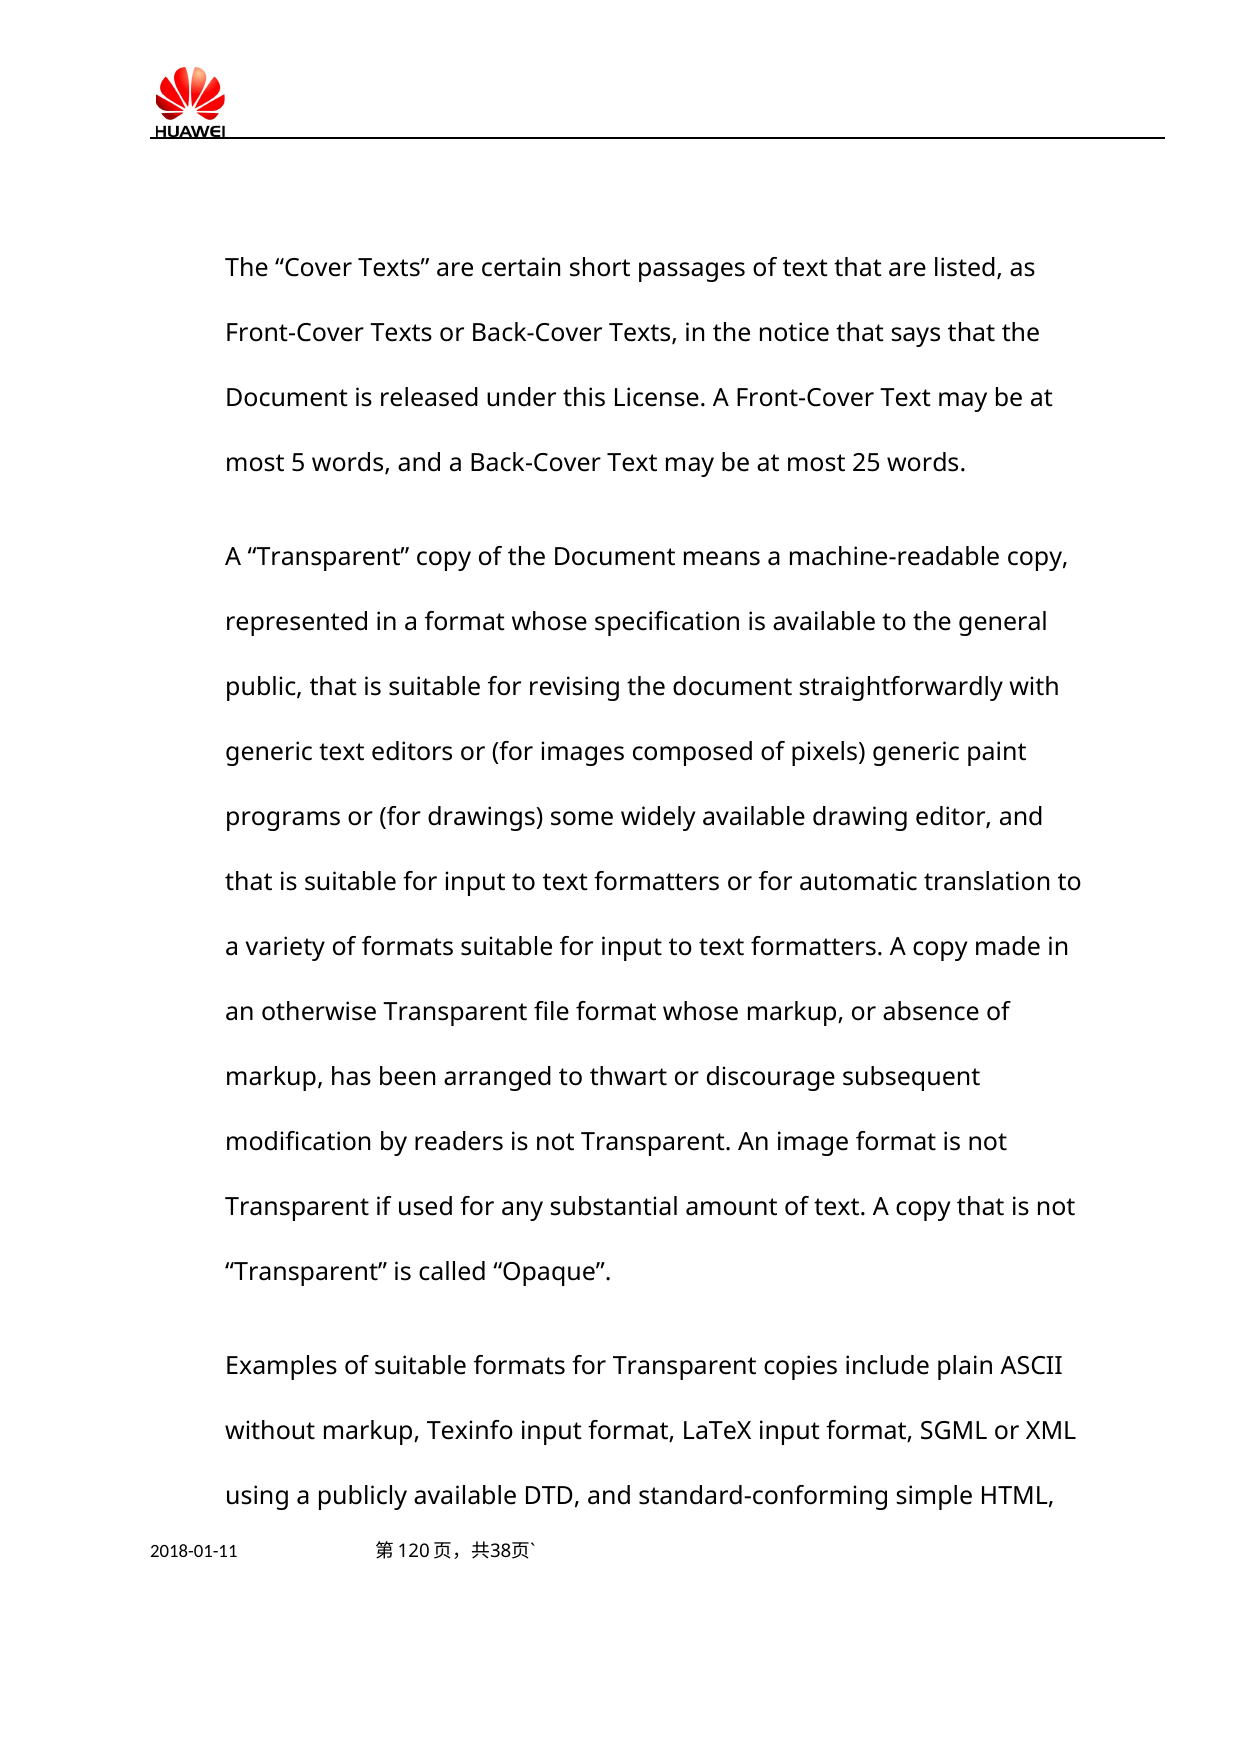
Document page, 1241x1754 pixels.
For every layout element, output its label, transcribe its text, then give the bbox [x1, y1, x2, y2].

text The “Cover Texts” are certain short passages of text that are listed, as Front-Cover Texts or Back-Cover Texts, in the notice that says that the Document is released under this License. A Front-Cover Text may be at most 5 words, and a Back-Cover Text may be at most 25 words. [225, 234, 1090, 494]
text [225, 1332, 1090, 1527]
picture [156, 67, 225, 137]
text A “Transparent” copy of the Document means a machine-readable copy, represented in a format whose specification is available to the general public, that is suitable for revising the document straightforwardly with generic text editors or (for images composed of pixels) generic paint programs or (for drawings) some widely available drawing editor, and that is suitable for input to text formatters or for automatic translation to a variety of formats suitable for input to text formatters. A copy made in an otherwise Transparent file format whose markup, or absence of markup, has been arranged to thwart or discourage subsequent modification by readers is not Transparent. An image format is not Transparent if used for any substantial amount of text. A copy that is not “Transparent” is called “Opaque”. [225, 523, 1090, 1303]
